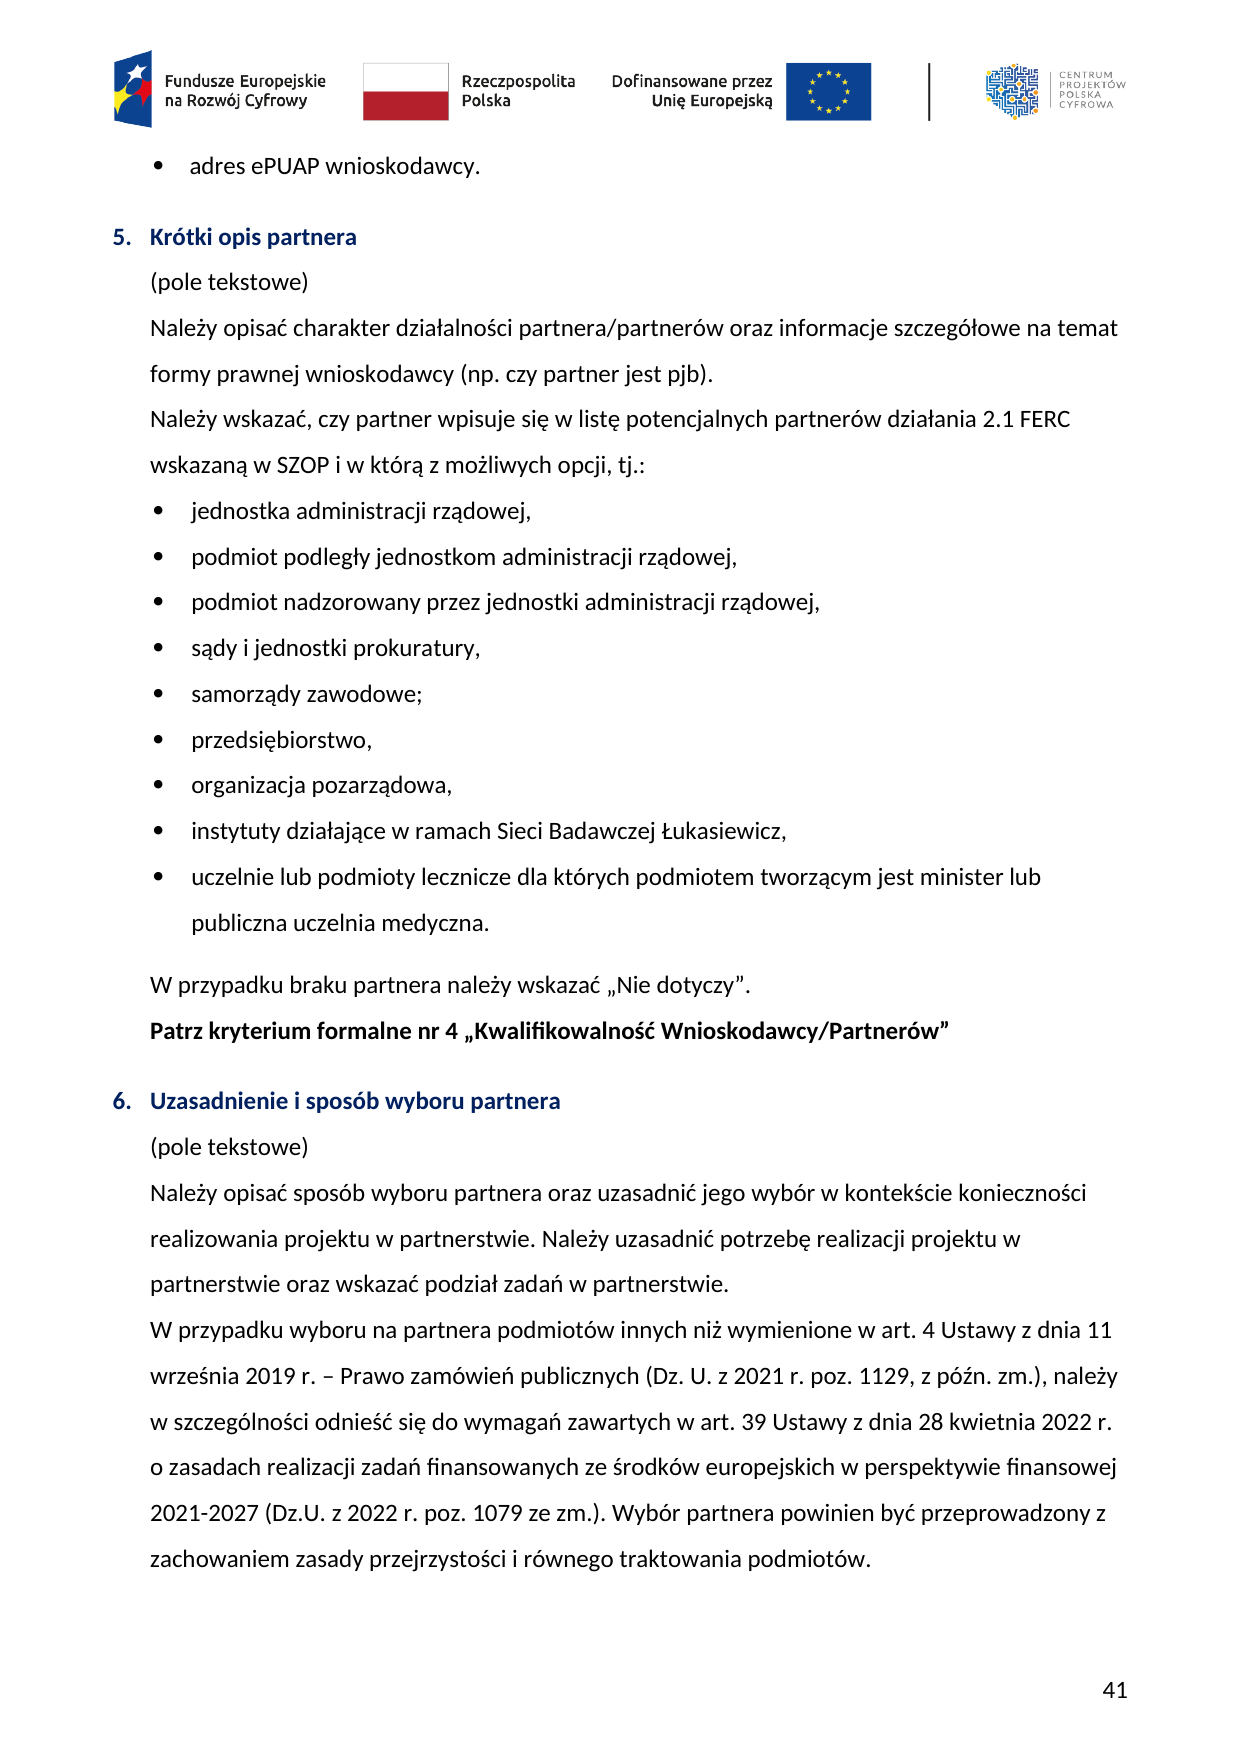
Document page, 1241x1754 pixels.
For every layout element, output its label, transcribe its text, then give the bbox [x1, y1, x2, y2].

list (pole tekstowe) [150, 1131, 1128, 1162]
list instytuty działające w ramach Sieci Badawczej Łukasiewicz, [154, 815, 1128, 846]
list samorządy zawodowe; [154, 678, 1128, 708]
text W przypadku braku partnera należy wskazać „Nie dotyczy”. [150, 969, 1128, 999]
list podmiot nadzorowany przez jednostki administracji rządowej, [154, 587, 1128, 617]
text Należy opisać sposób wyboru partnera oraz uzasadnić jego wybór w kontekście konieczności realizowania projektu w partnerstwie. Należy uzasadnić potrzebę realizacji projektu w partnerstwie oraz wskazać podział zadań w partnerstwie. [150, 1177, 1128, 1299]
list organizacja pozarządowa, [154, 769, 1128, 800]
list podmiot podległy jednostkom administracji rządowej, [154, 541, 1128, 571]
list jednostka administracji rządowej, [154, 495, 1128, 526]
text Należy opisać charakter działalności partnera/partnerów oraz informacje szczegółowe na temat formy prawnej wnioskodawcy (np. czy partner jest pjb). [150, 312, 1128, 388]
text Należy wskazać, czy partner wpisuje się w listę potencjalnych partnerów działania 2.1 FERC wskazaną w SZOP i w którą z możliwych opcji, tj.: [150, 404, 1128, 480]
picture [114, 50, 1126, 128]
subtitle Uzasadnienie i sposób wyboru partnera [112, 1086, 1128, 1116]
subtitle Krótki opis partnera [112, 221, 1128, 251]
list sądy i jednostki prokuratury, [154, 632, 1128, 663]
list adres ePUAP wnioskodawcy. [154, 150, 1128, 181]
text W przypadku wyboru na partnera podmiotów innych niż wymienione w art. 4 Ustawy z dnia 11 września 2019 r. – Prawo zamówień publicznych (Dz. U. z 2021 r. poz. 1129, z późn. zm.), należy w szczególności odnieść się do wymagań zawartych w art. 39 Ustawy z dnia 28 kwietnia 2022 r. o zasadach realizacji zadań finansowanych ze środków europejskich w perspektywie finansowej 2021-2027 (Dz.U. z 2022 r. poz. 1079 ze zm.). Wybór partnera powinien być przeprowadzony z zachowaniem zasady przejrzystości i równego traktowania podmiotów. [150, 1314, 1128, 1573]
text (pole tekstowe) [150, 266, 1128, 297]
list przedsiębiorstwo, [154, 724, 1128, 754]
list uczelnie lub podmioty lecznicze dla których podmiotem tworzącym jest minister lub publiczna uczelnia medyczna. [154, 861, 1128, 937]
text Patrz kryterium formalne nr 4 „Kwalifikowalność Wnioskodawcy/Partnerów” [150, 1015, 1128, 1045]
